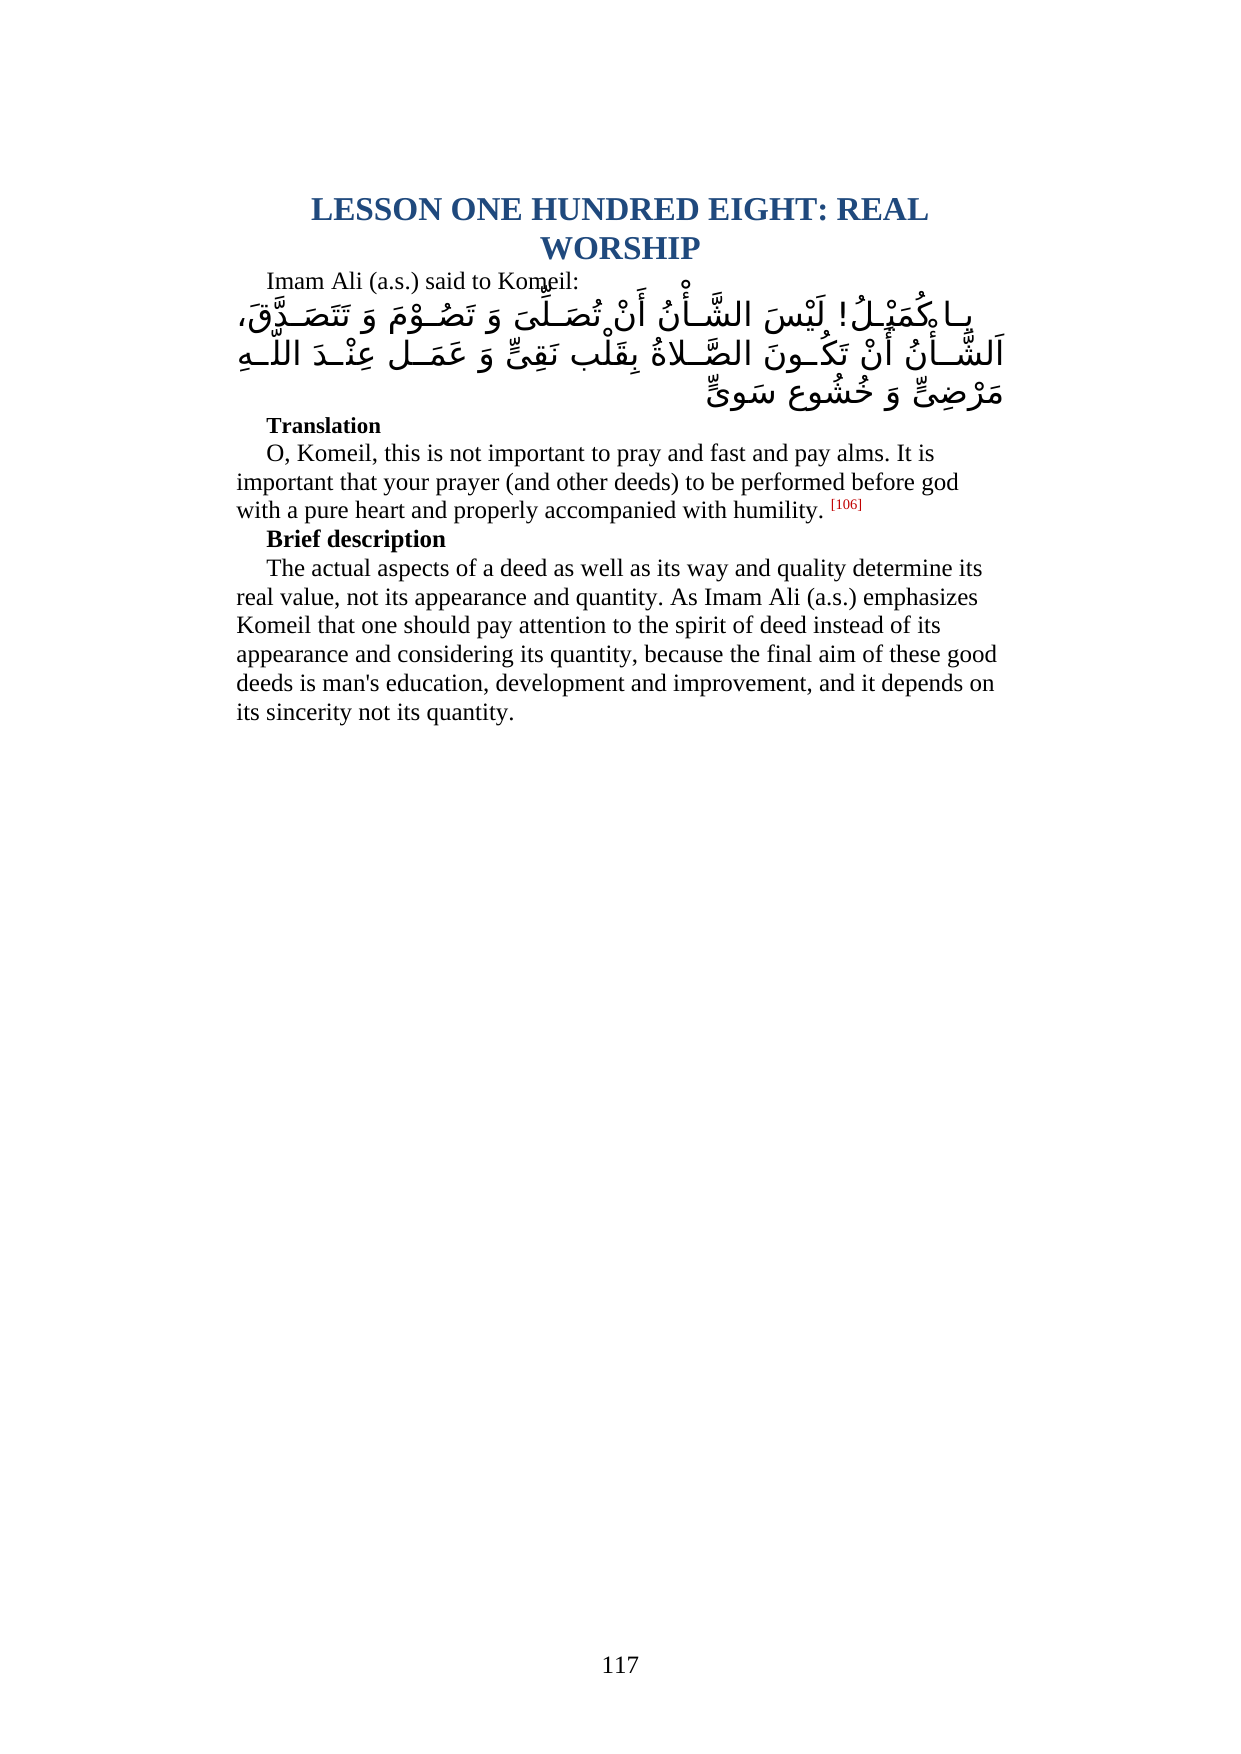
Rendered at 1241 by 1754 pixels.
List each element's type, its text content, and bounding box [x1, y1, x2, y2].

subtitle LESSON ONE HUNDRED EIGHT: REAL WORSHIP [236, 190, 1004, 266]
text Translation [236, 412, 1004, 438]
text The actual aspects of a deed as well as its way and quality determine its real value, not its appearance and quantity. As Imam Ali (a.s.) emphasizes Komeil that one should pay attention to the spirit of deed instead of its appearance and considering its quantity, because the final aim of these good deeds is man's education, development and improvement, and it depends on its sincerity not its quantity. [236, 553, 1004, 726]
text Brief description [236, 524, 1004, 553]
text Imam Ali (a.s.) said to Komeil: [236, 266, 1004, 295]
text O, Komeil, this is not important to pray and fast and pay alms. It is important that your prayer (and other deeds) to be performed before god with a pure heart and properly accompanied with humility. [106] [236, 438, 1004, 524]
text يا كُمَيْلُ! لَيْسَ الشَّأْنُ أَنْ تُصَلِّىَ وَ تَصُوْمَ وَ تَتَصَدَّقَ، اَلشَّأْنُ أَنْ تَكُونَ الصَّلاةُ بِقَلْب نَقِىٍّ وَ عَمَل عِنْدَ اللّهِ مَرْضِىٍّ وَ خُشُوع سَوىٍّ [236, 295, 1004, 412]
